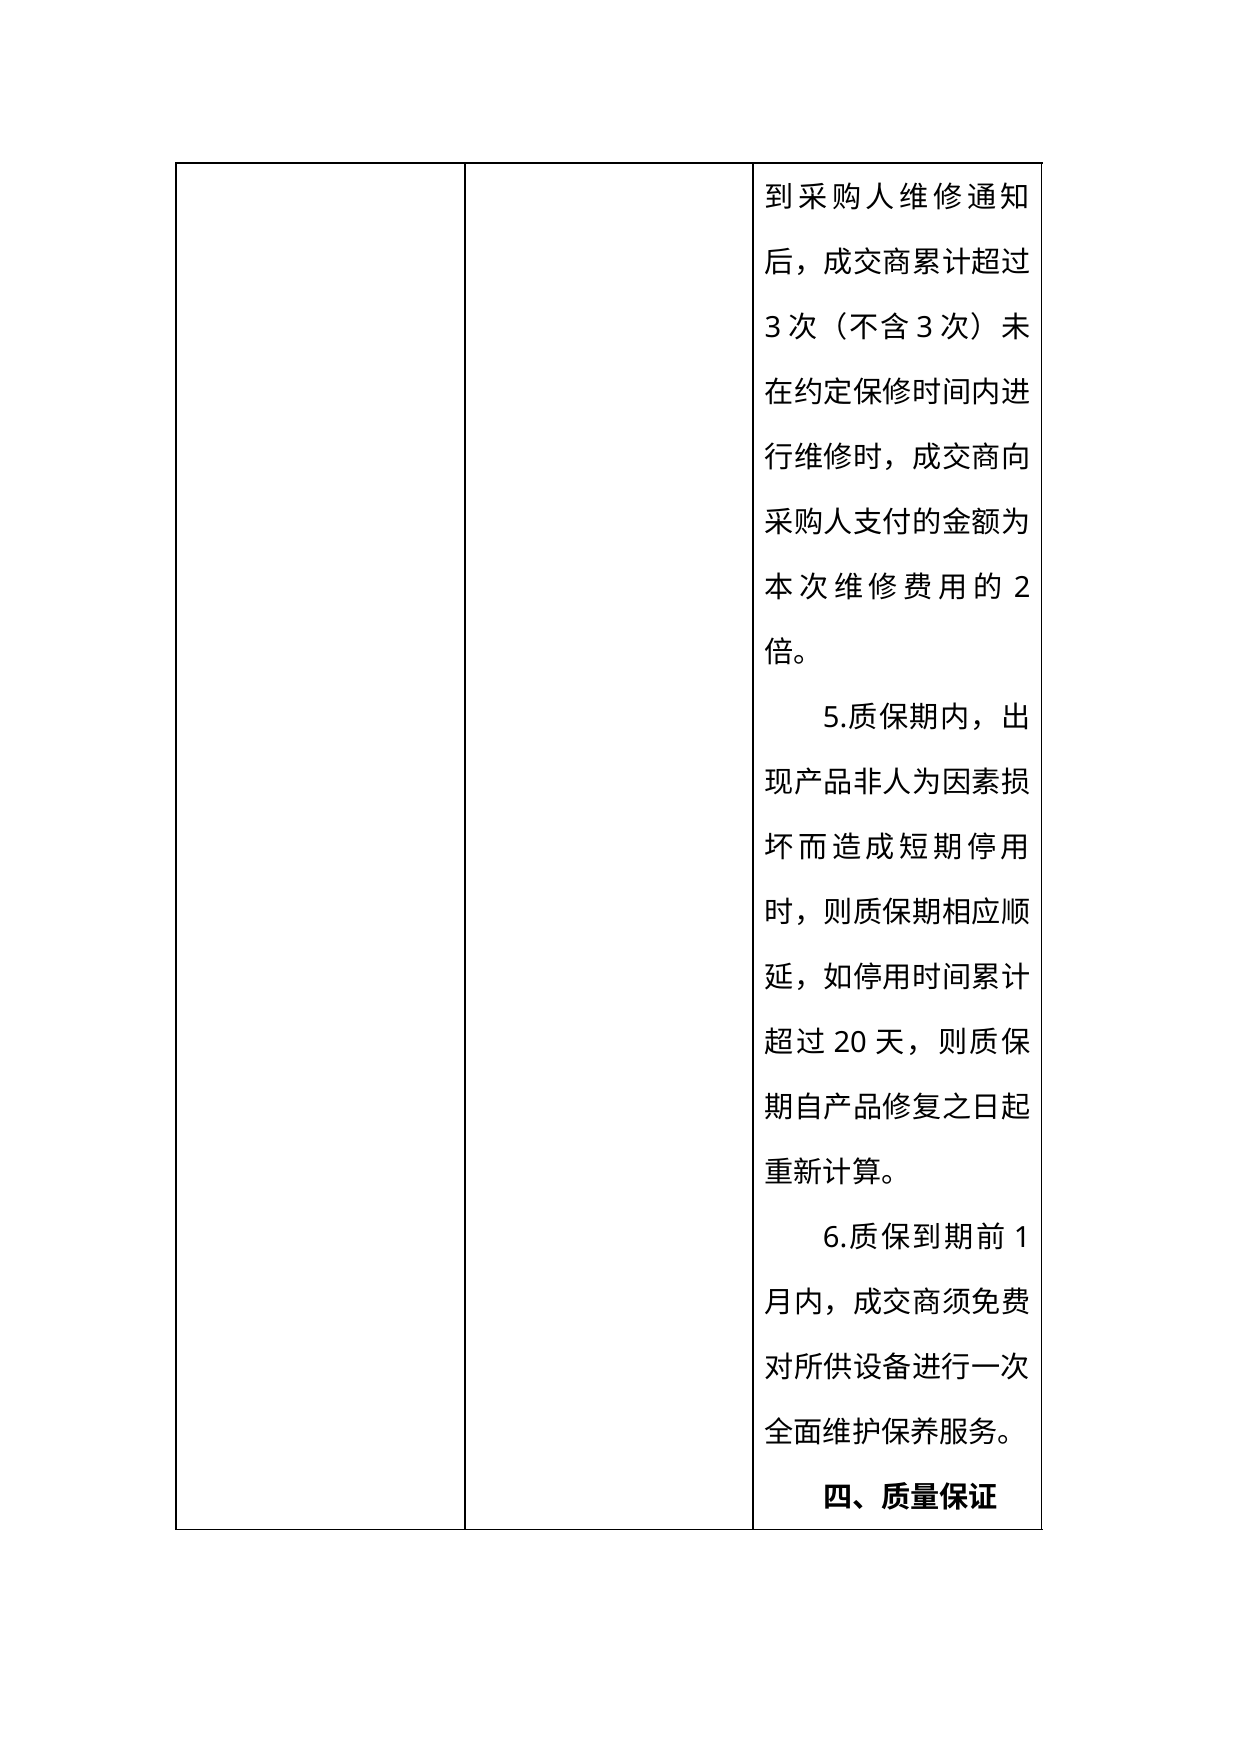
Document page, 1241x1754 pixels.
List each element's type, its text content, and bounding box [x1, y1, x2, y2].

table_cell [466, 164, 752, 1528]
table_cell 1 [177, 164, 464, 1528]
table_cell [754, 164, 1041, 1528]
